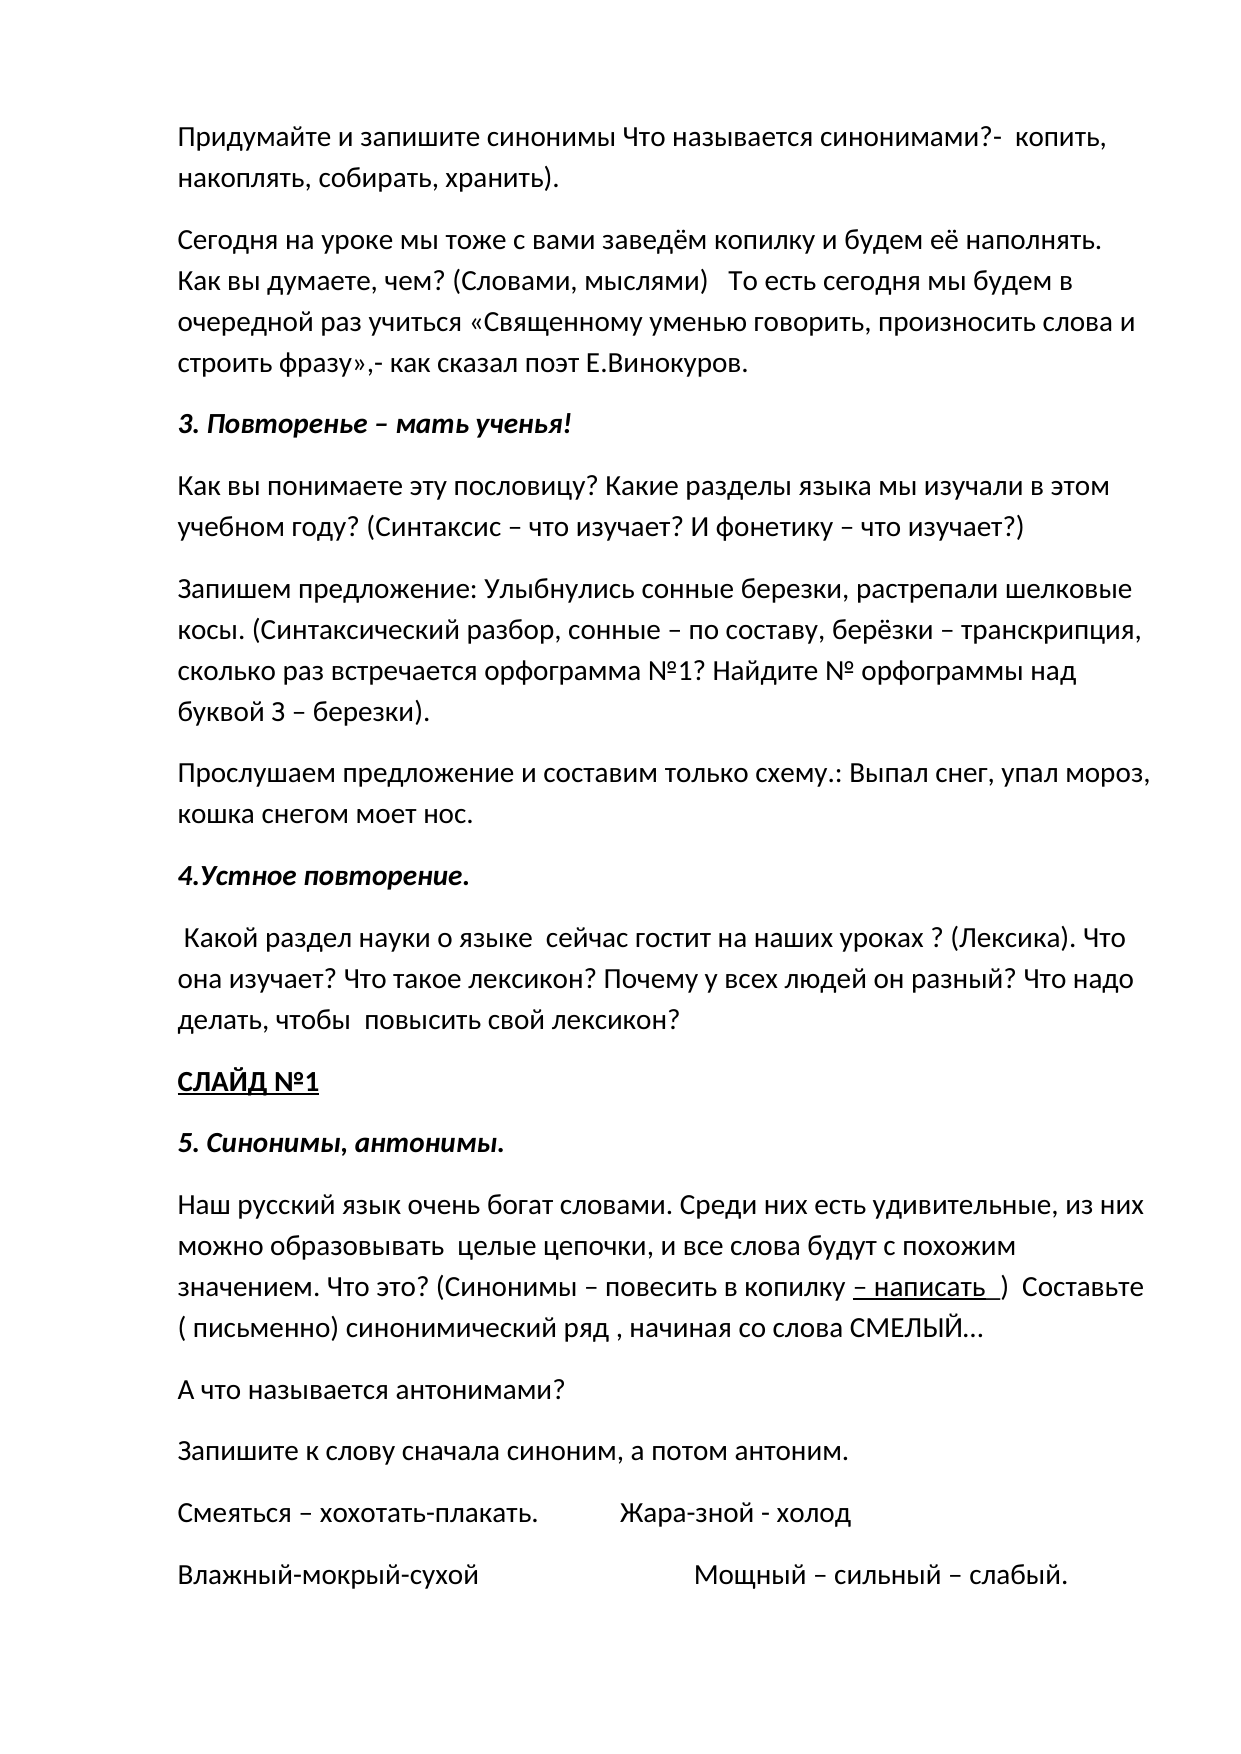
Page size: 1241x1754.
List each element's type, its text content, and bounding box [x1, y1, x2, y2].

text Придумайте и запишите синонимы Что называется синонимами?- копить, накоплять, собирать, хранить). [177, 118, 1152, 195]
text Запишем предложение: Улыбнулись сонные березки, растрепали шелковые косы. (Синтаксический разбор, сонные – по составу, берёзки – транскрипция, сколько раз встречается орфограмма №1? Найдите № орфограммы над буквой З – березки). [177, 570, 1152, 728]
text СЛАЙД №1 [177, 1063, 1152, 1098]
text 5. Синонимы, антонимы. [177, 1124, 1152, 1160]
text 3. Повторенье – мать ученья! [177, 405, 1152, 441]
text Сегодня на уроке мы тоже с вами заведём копилку и будем её наполнять. Как вы думаете, чем? (Словами, мыслями) То есть сегодня мы будем в очередной раз учиться «Священному уменью говорить, произносить слова и строить фразу»,- как сказал поэт Е.Винокуров. [177, 221, 1152, 379]
text Наш русский язык очень богат словами. Среди них есть удивительные, из них можно образовывать целые цепочки, и все слова будут с похожим значением. Что это? (Синонимы – повесить в копилку – написать_) Составьте ( письменно) синонимический ряд , начиная со слова СМЕЛЫЙ… [177, 1186, 1152, 1344]
text Запишите к слову сначала синоним, а потом антоним. [177, 1432, 1152, 1468]
text Какой раздел науки о языке сейчас гостит на наших уроках ? (Лексика). Что она изучает? Что такое лексикон? Почему у всех людей он разный? Что надо делать, чтобы повысить свой лексикон? [177, 919, 1152, 1036]
text 4.Устное повторение. [177, 857, 1152, 893]
text Влажный-мокрый-сухой Мощный – сильный – слабый. [177, 1556, 1152, 1592]
text Прослушаем предложение и составим только схему.: Выпал снег, упал мороз, кошка снегом моет нос. [177, 754, 1152, 831]
text Смеяться – хохотать-плакать. Жара-зной - холод [177, 1494, 1152, 1530]
text А что называется антонимами? [177, 1371, 1152, 1406]
text Как вы понимаете эту пословицу? Какие разделы языка мы изучали в этом учебном году? (Синтаксис – что изучает? И фонетику – что изучает?) [177, 467, 1152, 544]
